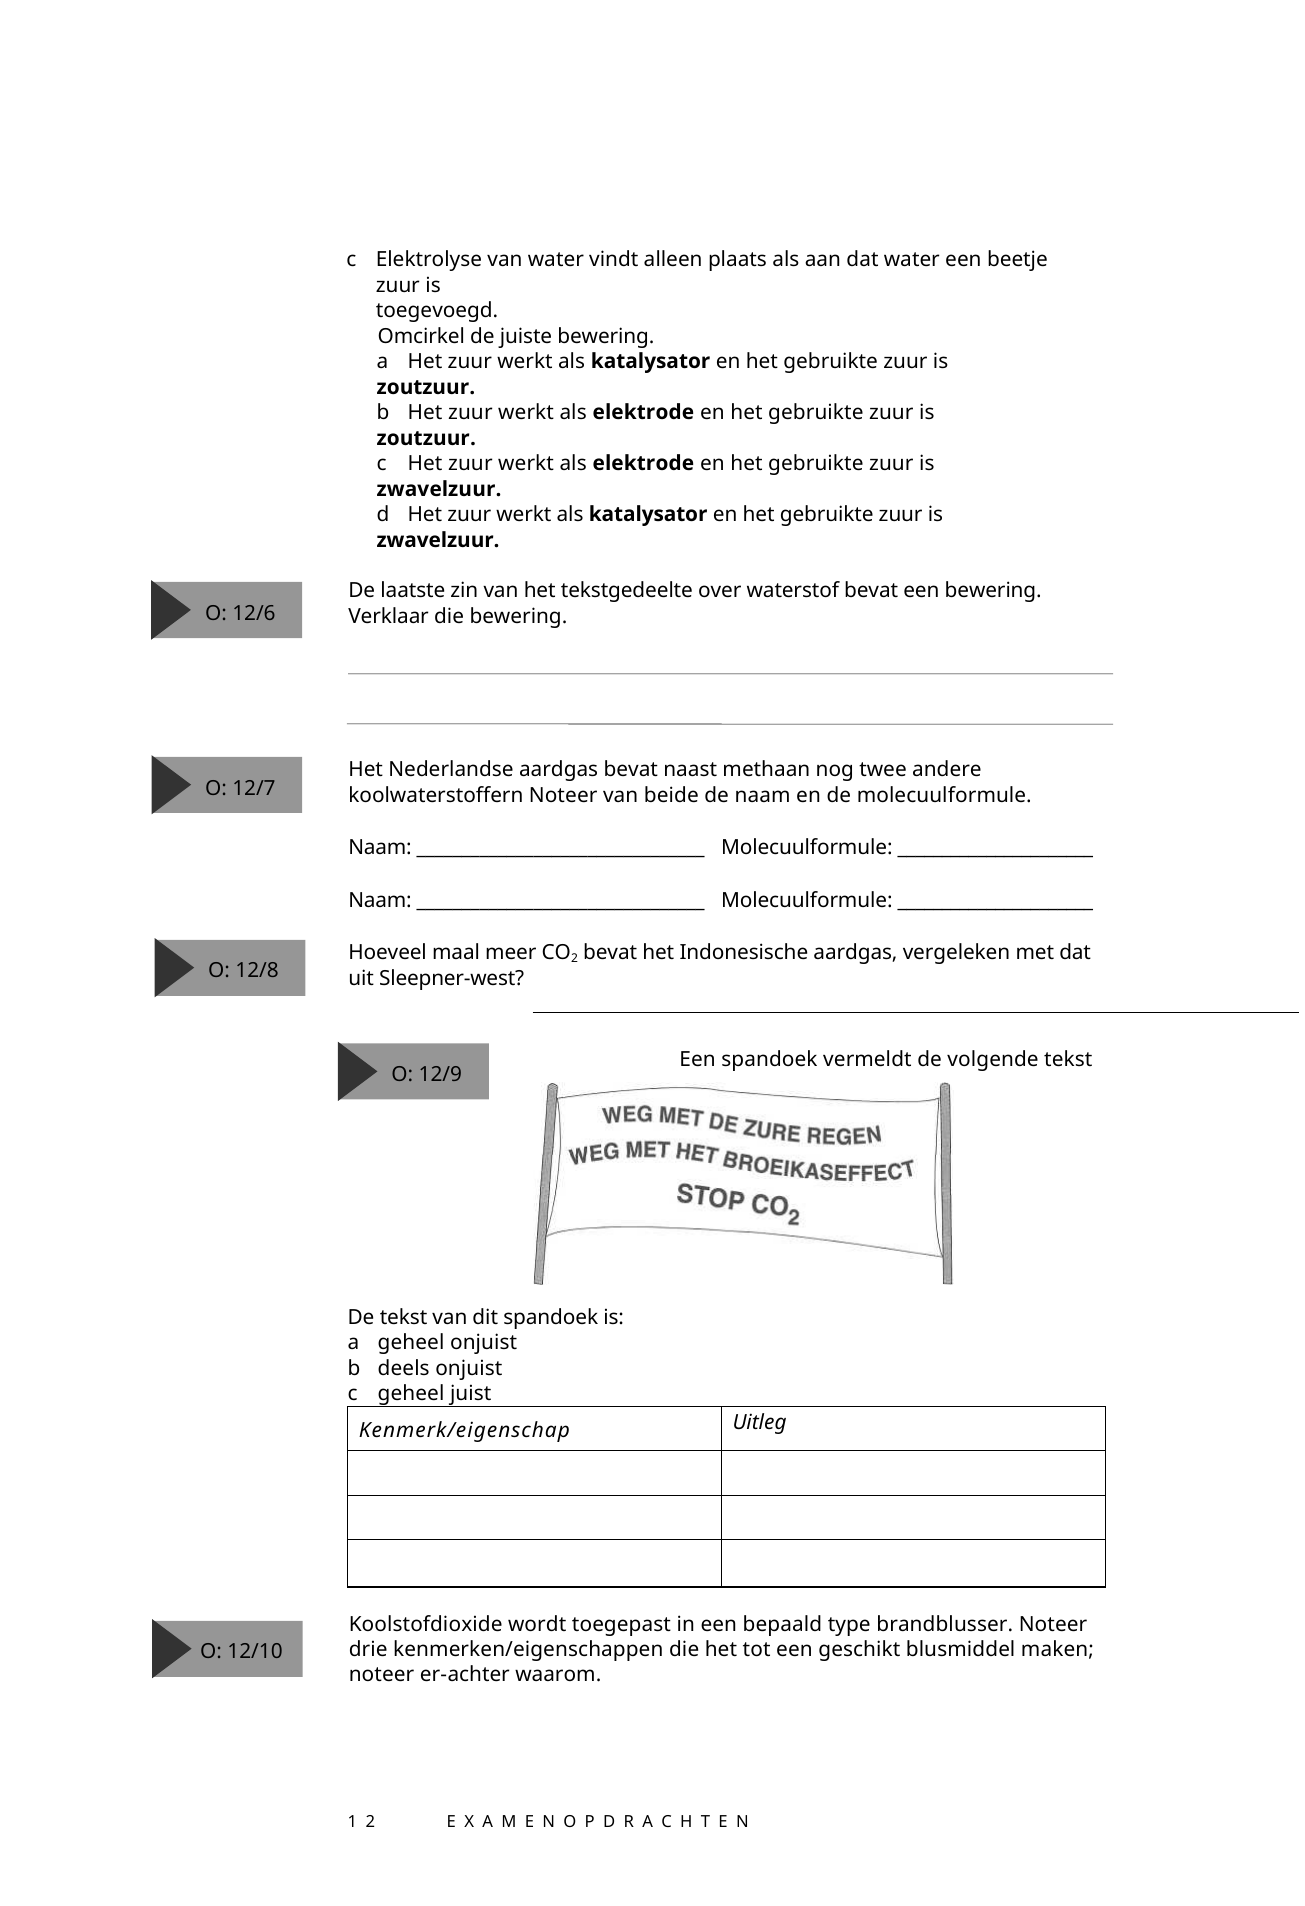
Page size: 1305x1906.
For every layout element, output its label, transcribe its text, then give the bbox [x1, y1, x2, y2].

text Naam: Molecuulformule: [348, 885, 1093, 914]
table_cell [722, 1451, 1105, 1495]
table_header Kenmerk/eigenschap [348, 1407, 721, 1450]
text c Elektrolyse van water vindt alleen plaats als aan dat water een beetje zuur is [346, 246, 1093, 297]
text toegevoegd. [376, 297, 1093, 323]
text c geheel juist [347, 1380, 766, 1406]
text b deels onjuist [347, 1355, 766, 1380]
text Koolstofdioxide wordt toegepast in een bepaald type brandblusser. Noteer drie kenmerken/eigenschappen die het tot een geschikt blusmiddel maken; noteer er-achter waarom. [348, 1611, 1103, 1686]
text Hoeveel maal meer CO2 bevat het Indonesische aardgas, vergeleken met dat uit Sleepner-west? [348, 939, 1093, 990]
text d Het zuur werkt als katalysator en het gebruikte zuur is zwavelzuur. [376, 501, 1041, 552]
text a Het zuur werkt als katalysator en het gebruikte zuur is zoutzuur. [376, 348, 1022, 399]
table_cell [348, 1540, 721, 1586]
table_cell [722, 1540, 1105, 1586]
text Een spandoek vermeldt de volgende tekst [489, 1044, 1093, 1072]
text De tekst van dit spandoek is: [347, 1304, 765, 1329]
text b Het zuur werkt als elektrode en het gebruikte zuur is zoutzuur. [376, 399, 1022, 450]
table_header Uitleg [722, 1407, 1105, 1450]
table_cell [348, 1451, 721, 1495]
table_cell [722, 1496, 1105, 1539]
table_cell [348, 1496, 721, 1539]
text Omcirkel de juiste bewering. [377, 323, 1093, 348]
text c Het zuur werkt als elektrode en het gebruikte zuur is zwavelzuur. [376, 450, 1041, 501]
text Naam: Molecuulformule: [348, 832, 1093, 860]
picture [533, 1082, 954, 1285]
text a geheel onjuist [347, 1329, 766, 1355]
text Het Nederlandse aardgas bevat naast methaan nog twee andere koolwaterstoffern Noteer van beide de naam en de molecuulformule. [348, 755, 1107, 807]
text De laatste zin van het tekstgedeelte over waterstof bevat een bewering. Verklaar die bewering. [348, 577, 1093, 629]
